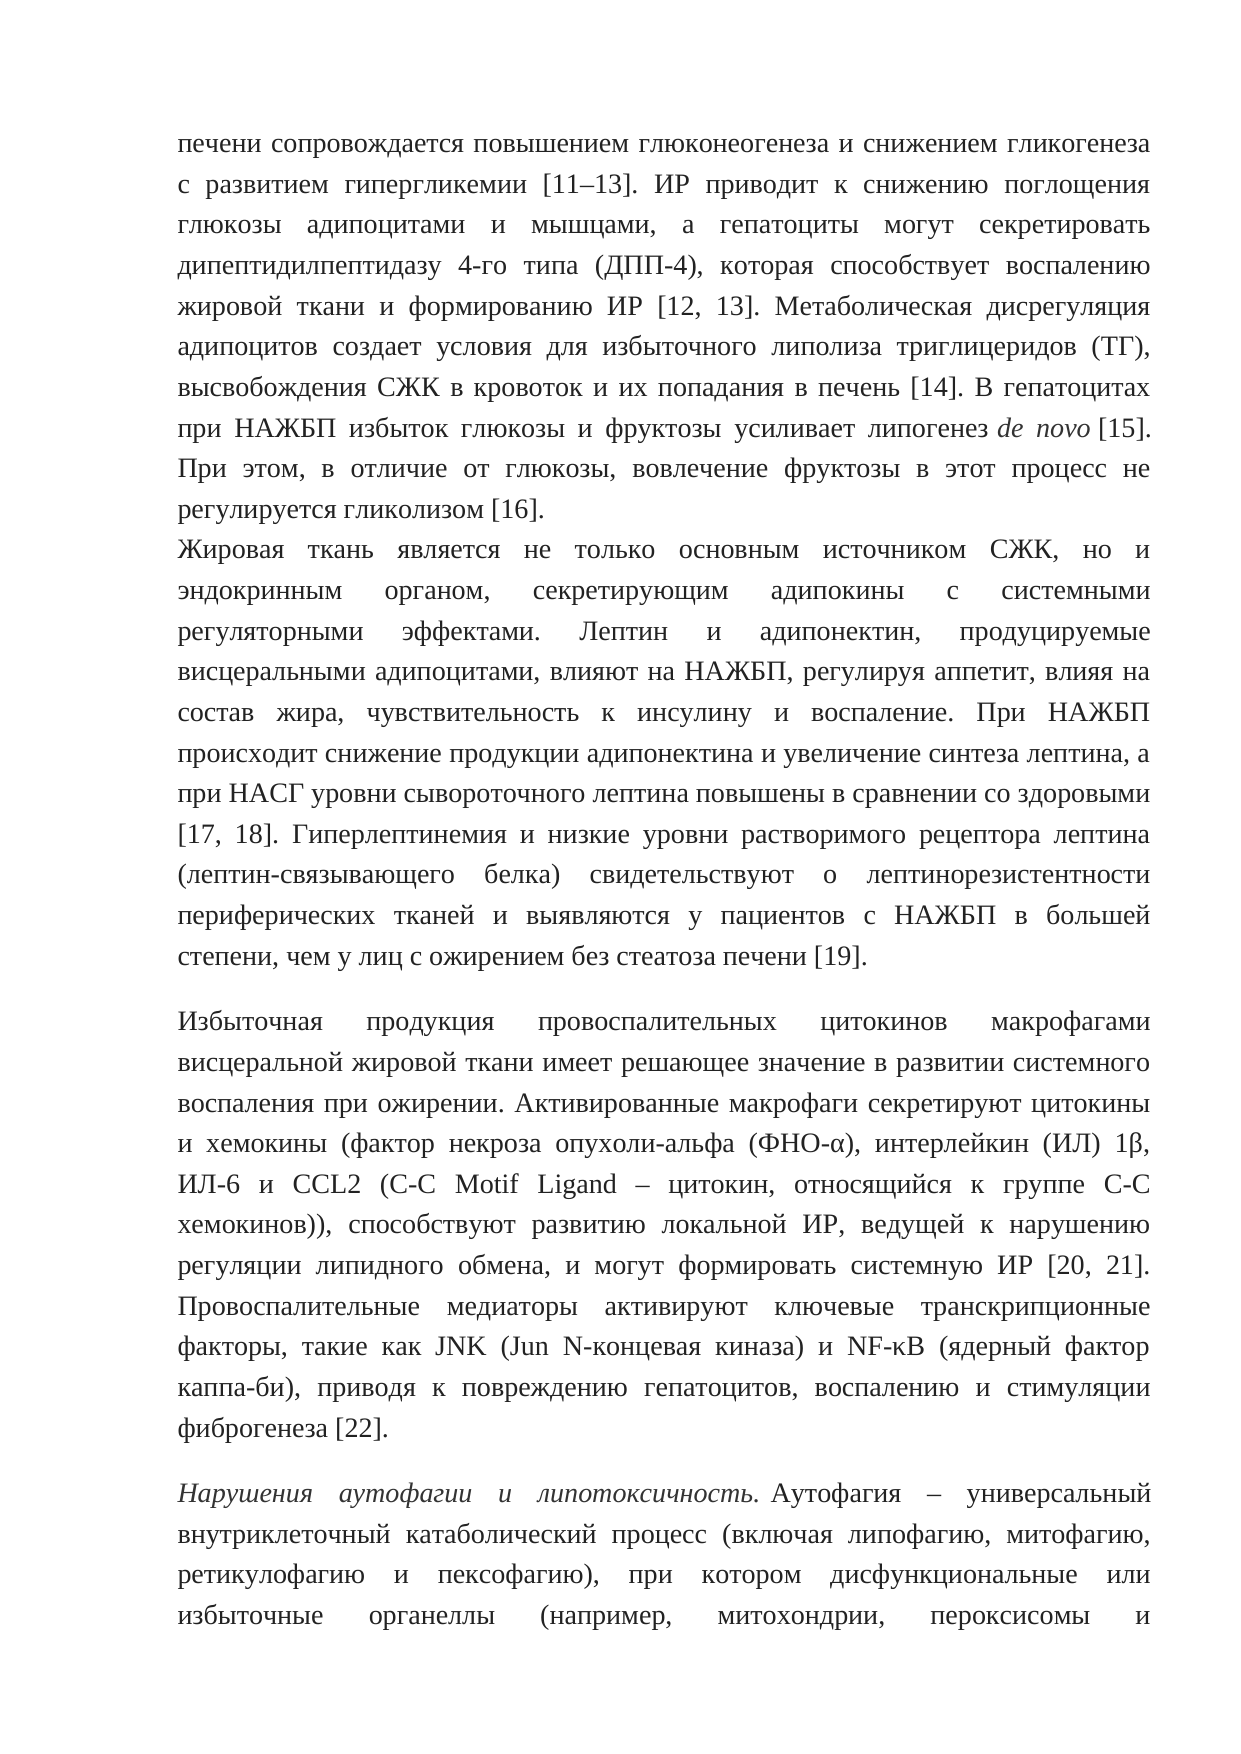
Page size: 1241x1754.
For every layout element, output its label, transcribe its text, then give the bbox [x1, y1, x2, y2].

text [177, 118, 1152, 524]
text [177, 1468, 1152, 1631]
text Избыточная продукция провоспалительных цитокинов макрофагами висцеральной жировой ткани имеет решающее значение в развитии системного воспаления при ожирении. Активированные макрофаги секретируют цитокины и хемокины (фактор некроза опухоли-альфа (ФНО-α), интерлейкин (ИЛ) 1β, ИЛ-6 и CCL2 (C-C Motif Ligand – цитокин, относящийся к группе С-С хемокинов)), способствуют развитию локальной ИР, ведущей к нарушению регуляции липидного обмена, и могут формировать системную ИР [20, 21]. Провоспалительные медиаторы активируют ключевые транскрипционные факторы, такие как JNK (Jun N-концевая киназа) и NF-κB (ядерный фактор каппа-би), приводя к повреждению гепатоцитов, воспалению и стимуляции фиброгенеза [22]. [177, 996, 1152, 1443]
text Жировая ткань является не только основным источником СЖК, но и эндокринным органом, секретирующим адипокины с системными регуляторными эффектами. Лептин и адипонектин, продуцируемые висцеральными адипоцитами, влияют на НАЖБП, регулируя аппетит, влияя на состав жира, чувствительность к инсулину и воспаление. При НАЖБП происходит снижение продукции адипонектина и увеличение синтеза лептина, а при НАСГ уровни сывороточного лептина повышены в сравнении со здоровыми [17, 18]. Гиперлептинемия и низкие уровни растворимого рецептора лептина (лептин-связывающего белка) свидетельствуют о лептинорезистентности периферических тканей и выявляются у пациентов с НАЖБП в большей степени, чем у лиц с ожирением без стеатоза печени [19]. [177, 524, 1152, 971]
